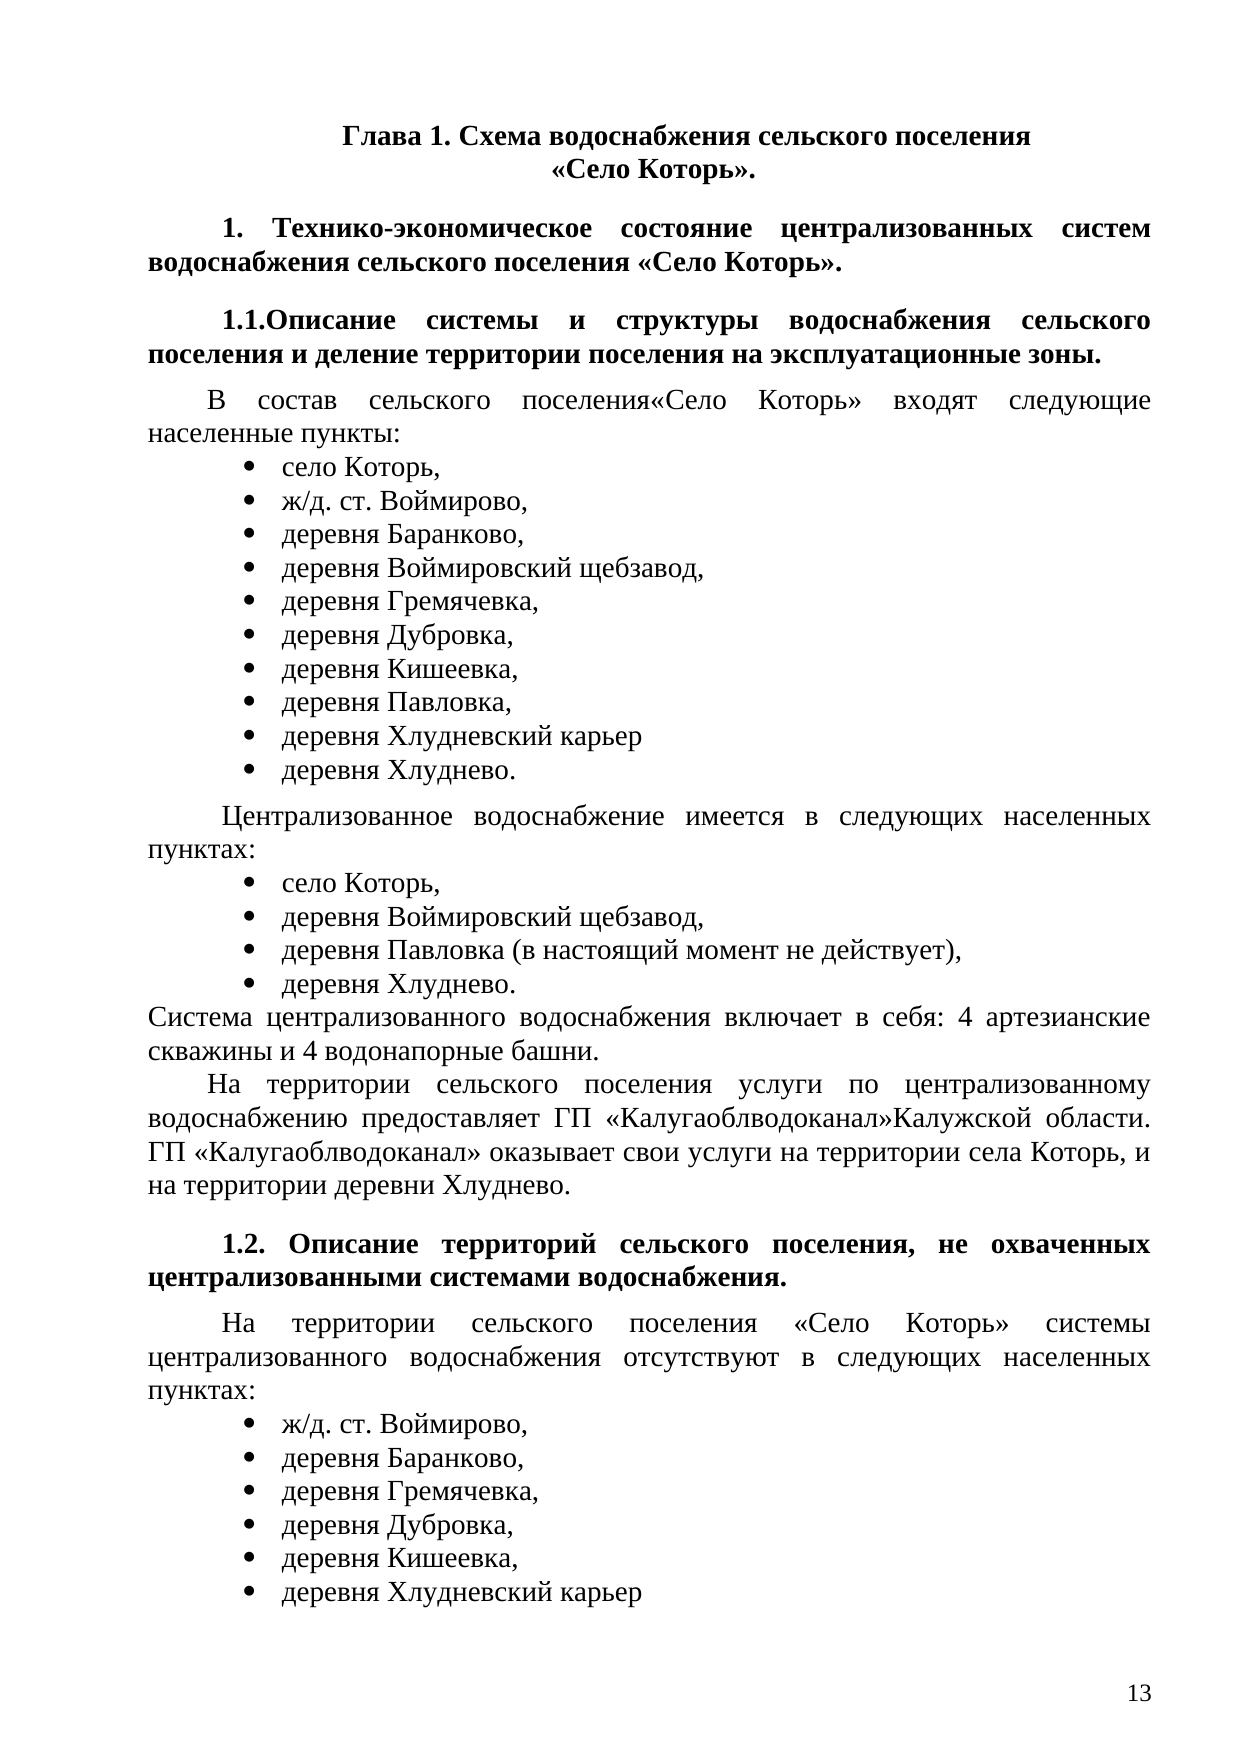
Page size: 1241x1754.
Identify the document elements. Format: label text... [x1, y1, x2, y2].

list деревня Хлудневский карьер [244, 718, 1152, 752]
list деревня Гремячевка, [244, 1473, 1152, 1507]
list деревня Хлуднево. [244, 752, 1152, 785]
list село Которь, [244, 865, 1152, 899]
list деревня Воймировский щебзавод, [244, 899, 1152, 932]
list деревня Воймировский щебзавод, [244, 550, 1152, 583]
list деревня Павловка, [244, 684, 1152, 718]
list деревня Дубровка, [244, 1507, 1152, 1541]
subtitle Глава 1. Схема водоснабжения сельского поселения «Село Которь». [148, 118, 1152, 185]
subtitle 1.1.Описание системы и структуры водоснабжения сельского поселения и деление территории поселения на эксплуатационные зоны. [148, 302, 1152, 369]
list деревня Хлуднево. [244, 966, 1152, 999]
list деревня Баранково, [244, 516, 1152, 550]
text На территории сельского поселения «Село Которь» системы централизованного водоснабжения отсутствуют в следующих населенных пунктах: [148, 1305, 1152, 1406]
subtitle 1. Технико-экономическое состояние централизованных систем водоснабжения сельского поселения «Село Которь». [148, 210, 1152, 277]
text На территории сельского поселения услуги по централизованному водоснабжению предоставляет ГП «Калугаоблводоканал»Калужской области. ГП «Калугаоблводоканал» оказывает свои услуги на территории села Которь, и на территории деревни Хлуднево. [148, 1067, 1152, 1201]
list ж/д. ст. Воймирово, [244, 483, 1152, 516]
text Система централизованного водоснабжения включает в себя: 4 артезианские скважины и 4 водонапорные башни. [148, 999, 1152, 1067]
list деревня Гремячевка, [244, 583, 1152, 617]
list деревня Павловка (в настоящий момент не действует), [244, 932, 1152, 966]
subtitle 1.2. Описание территорий сельского поселения, не охваченных централизованными системами водоснабжения. [148, 1226, 1152, 1293]
list деревня Кишеевка, [244, 1541, 1152, 1574]
list ж/д. ст. Воймирово, [244, 1406, 1152, 1440]
list село Которь, [244, 449, 1152, 483]
list деревня Баранково, [244, 1440, 1152, 1473]
list деревня Хлудневский карьер [244, 1574, 1152, 1608]
list деревня Дубровка, [244, 617, 1152, 651]
list деревня Кишеевка, [244, 651, 1152, 684]
text В состав сельского поселения«Село Которь» входят следующие населенные пункты: [148, 382, 1152, 449]
text Централизованное водоснабжение имеется в следующих населенных пунктах: [148, 798, 1152, 865]
